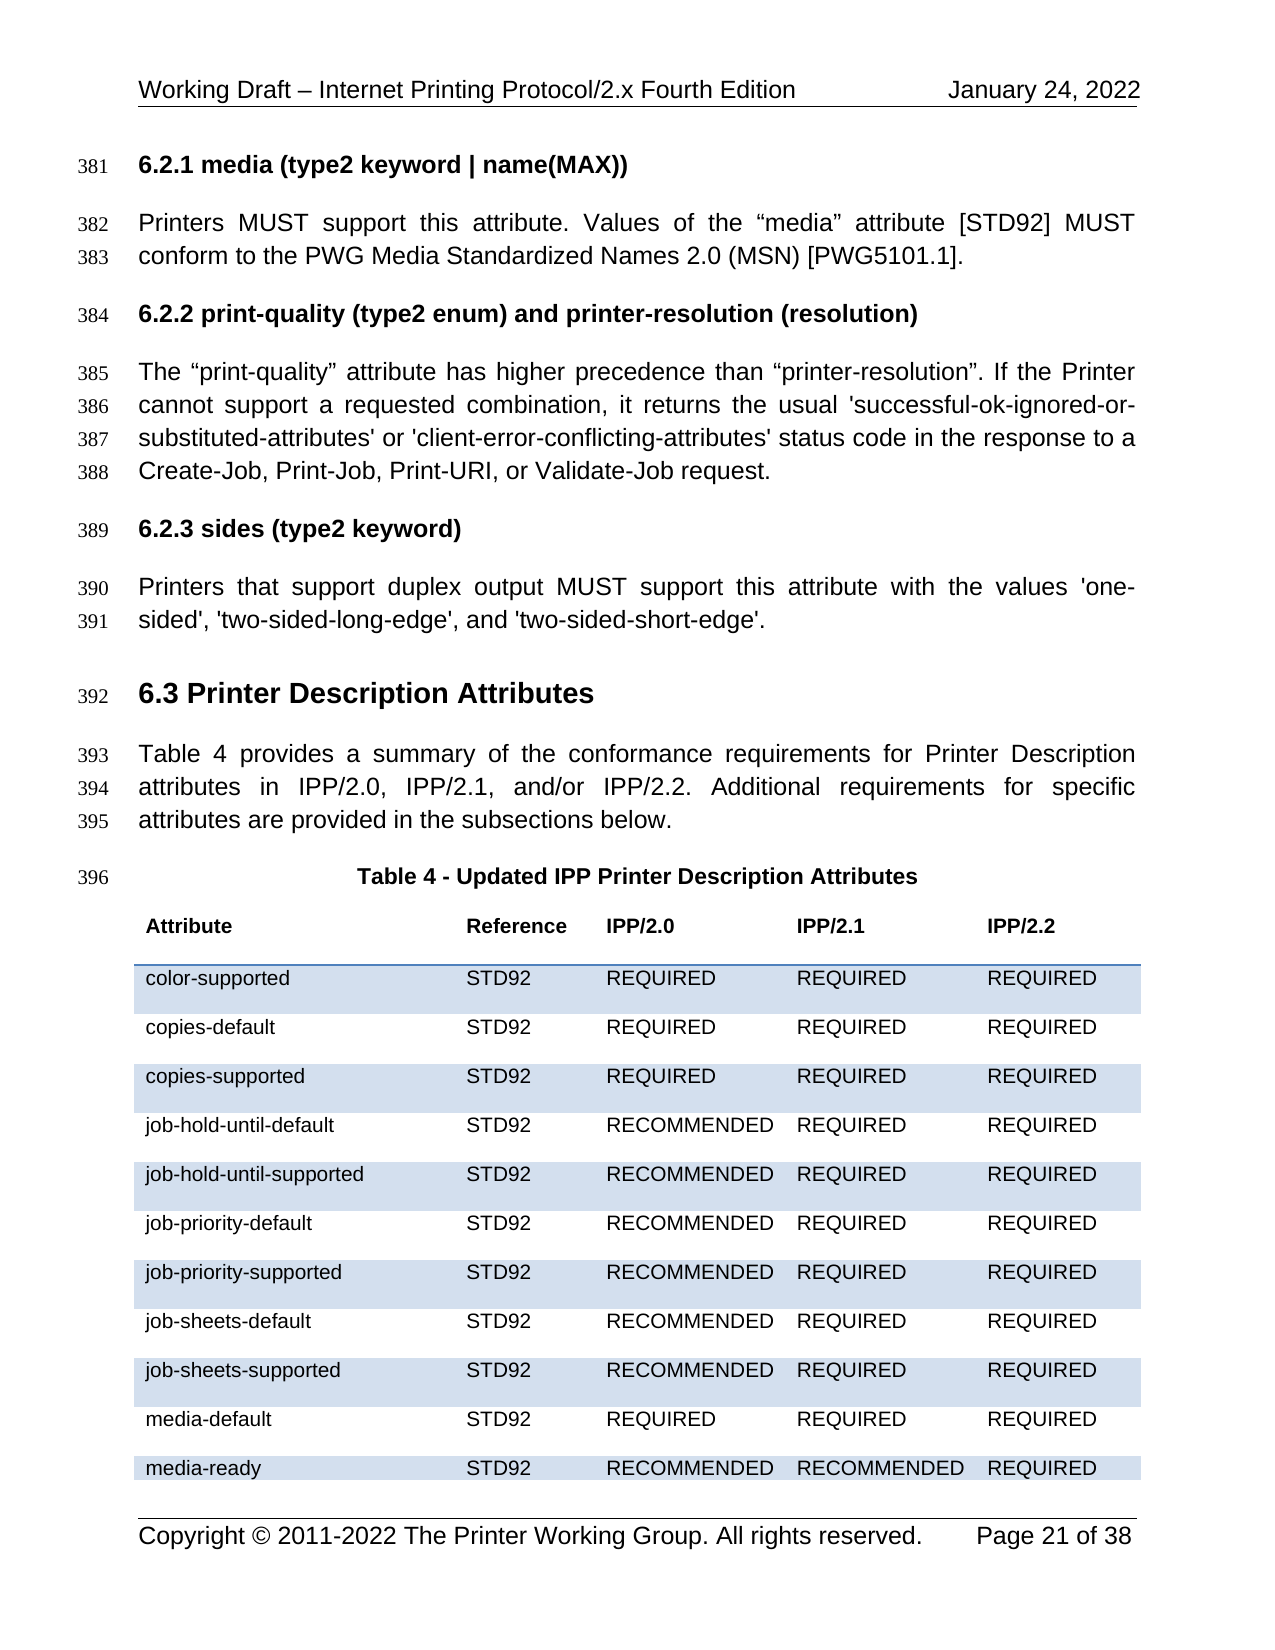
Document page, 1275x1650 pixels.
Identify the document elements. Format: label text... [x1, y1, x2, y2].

text media (type2 keyword | name(MAX)) [138, 150, 1137, 179]
text Table 4 provides a summary of the conformance requirements for Printer Description attributes in IPP/2.0, IPP/2.1, and/or IPP/2.2. Additional requirements for specific attributes are provided in the subsections below. [138, 739, 1137, 834]
text The “print-quality” attribute has higher precedence than “printer-resolution”. If the Printer cannot support a requested combination, it returns the usual 'successful-ok-ignored-or-substituted-attributes' or 'client-error-conflicting-attributes' status code in the response to a Create-Job, Print-Job, Print-URI, or Validate-Job request. [138, 357, 1137, 485]
text sides (type2 keyword) [138, 514, 1137, 543]
table_cell media-default [134, 1407, 455, 1456]
table_cell STD92 [455, 1015, 595, 1064]
table_header Attribute [134, 914, 455, 963]
table_cell REQUIRED [785, 1260, 976, 1309]
table_cell REQUIRED [785, 1113, 976, 1162]
table_cell REQUIRED [595, 1015, 785, 1064]
table_cell RECOMMENDED [595, 1309, 785, 1358]
table_cell REQUIRED [976, 1064, 1141, 1113]
text Printers MUST support this attribute. Values of the “media” attribute [STD92] MUST conform to the PWG Media Standardized Names 2.0 (MSN) [PWG5101.1]. [138, 208, 1137, 270]
table_cell STD92 [455, 1064, 595, 1113]
table_cell job-priority-default [134, 1211, 455, 1260]
table_cell STD92 [455, 1309, 595, 1358]
table_cell STD92 [455, 1456, 595, 1480]
table_header IPP/2.2 [976, 914, 1141, 963]
table_cell REQUIRED [785, 1064, 976, 1113]
table_cell REQUIRED [976, 1309, 1141, 1358]
table_cell STD92 [455, 1358, 595, 1407]
table_cell STD92 [455, 966, 595, 1014]
table_cell STD92 [455, 1260, 595, 1309]
table_cell RECOMMENDED [595, 1211, 785, 1260]
table_cell REQUIRED [595, 966, 785, 1014]
table_cell job-hold-until-supported [134, 1162, 455, 1211]
table_cell job-hold-until-default [134, 1113, 455, 1162]
table_cell copies-supported [134, 1064, 455, 1113]
table_cell REQUIRED [976, 1113, 1141, 1162]
table_cell RECOMMENDED [595, 1358, 785, 1407]
table_cell REQUIRED [595, 1064, 785, 1113]
table_cell media-ready [134, 1456, 455, 1480]
table_cell REQUIRED [976, 1407, 1141, 1456]
text Printers that support duplex output MUST support this attribute with the values 'one-sided', 'two-sided-long-edge', and 'two-sided-short-edge'. [138, 572, 1137, 634]
table_cell REQUIRED [785, 1211, 976, 1260]
table_cell REQUIRED [976, 1358, 1141, 1407]
table_cell REQUIRED [785, 966, 976, 1014]
table_cell job-sheets-default [134, 1309, 455, 1358]
table_cell copies-default [134, 1015, 455, 1064]
table_cell REQUIRED [785, 1407, 976, 1456]
table_header Reference [455, 914, 595, 963]
table_cell RECOMMENDED [595, 1162, 785, 1211]
table_cell REQUIRED [976, 1260, 1141, 1309]
table_header IPP/2.0 [595, 914, 785, 963]
table_cell REQUIRED [976, 1162, 1141, 1211]
table_cell REQUIRED [785, 1309, 976, 1358]
table_cell RECOMMENDED [595, 1260, 785, 1309]
table_cell REQUIRED [976, 1211, 1141, 1260]
text print-quality (type2 enum) and printer-resolution (resolution) [138, 299, 1137, 328]
table_cell RECOMMENDED [595, 1456, 785, 1480]
table_cell STD92 [455, 1162, 595, 1211]
table_cell REQUIRED [976, 966, 1141, 1014]
table_cell REQUIRED [595, 1407, 785, 1456]
table_cell REQUIRED [976, 1456, 1141, 1480]
table_cell REQUIRED [785, 1162, 976, 1211]
table_cell REQUIRED [785, 1358, 976, 1407]
table_cell job-priority-supported [134, 1260, 455, 1309]
table_header IPP/2.1 [785, 914, 976, 963]
table_cell REQUIRED [785, 1015, 976, 1064]
table_cell STD92 [455, 1211, 595, 1260]
text Printer Description Attributes [138, 676, 1137, 709]
table_cell STD92 [455, 1407, 595, 1456]
table_cell RECOMMENDED [785, 1456, 976, 1480]
table_cell RECOMMENDED [595, 1113, 785, 1162]
table_cell job-sheets-supported [134, 1358, 455, 1407]
table_cell REQUIRED [976, 1015, 1141, 1064]
table_cell color-supported [134, 966, 455, 1014]
table_cell STD92 [455, 1113, 595, 1162]
